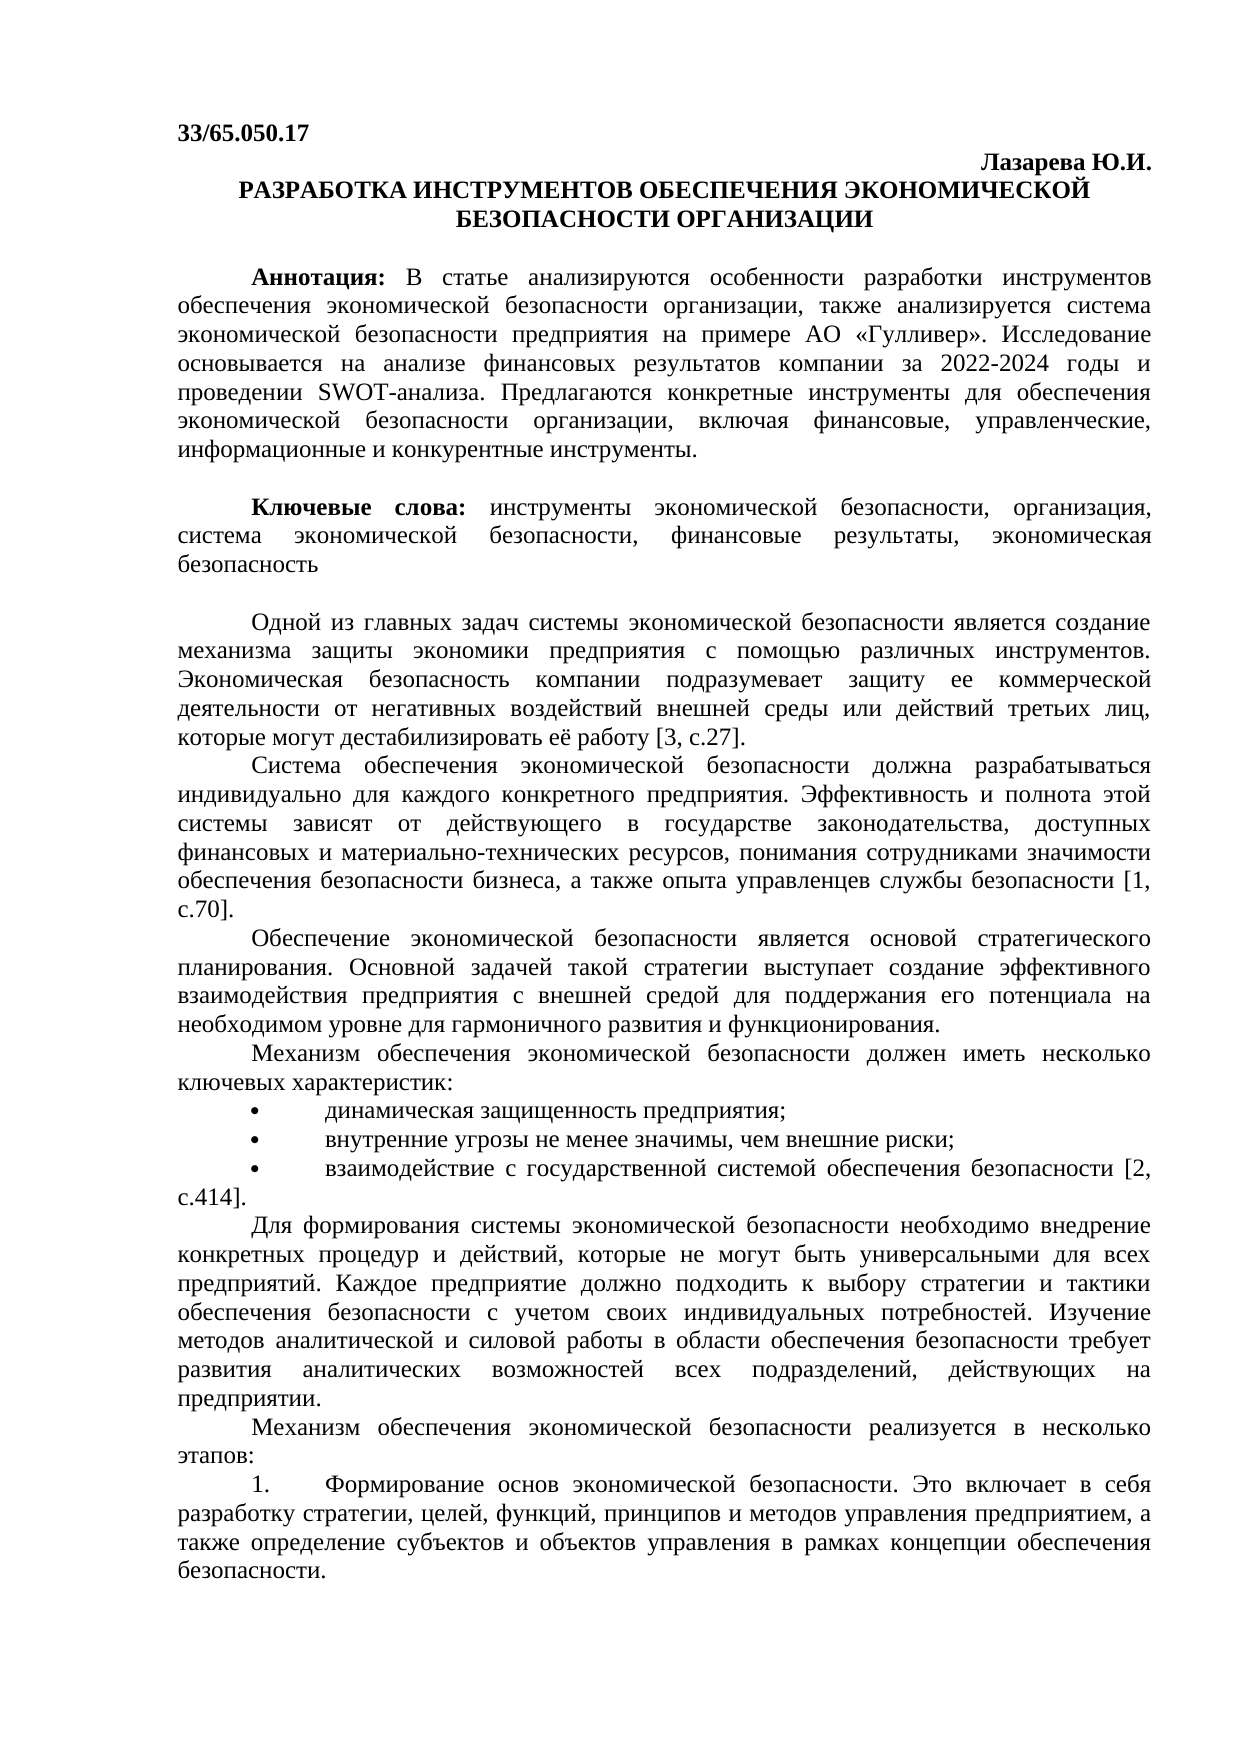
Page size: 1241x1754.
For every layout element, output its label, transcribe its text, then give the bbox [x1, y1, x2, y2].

text Ключевые слова: инструменты экономической безопасности, организация, система экономической безопасности, финансовые результаты, экономическая безопасность [177, 492, 1152, 578]
list Формирование основ экономической безопасности. Это включает в себя разработку стратегии, целей, функций, принципов и методов управления предприятием, а также определение субъектов и объектов управления в рамках концепции обеспечения безопасности. [177, 1469, 1152, 1584]
text Система обеспечения экономической безопасности должна разрабатываться индивидуально для каждого конкретного предприятия. Эффективность и полнота этой системы зависят от действующего в государстве законодательства, доступных финансовых и материально-технических ресурсов, понимания сотрудниками значимости обеспечения безопасности бизнеса, а также опыта управленцев службы безопасности [1, с.70]. [177, 751, 1152, 923]
list внутренние угрозы не менее значимы, чем внешние риски; [177, 1124, 1152, 1153]
list динамическая защищенность предприятия; [177, 1096, 1152, 1124]
text РАЗРАБОТКА ИНСТРУМЕНТОВ ОБЕСПЕЧЕНИЯ ЭКОНОМИЧЕСКОЙ БЕЗОПАСНОСТИ ОРГАНИЗАЦИИ [177, 176, 1152, 233]
text Механизм обеспечения экономической безопасности должен иметь несколько ключевых характеристик: [177, 1038, 1152, 1096]
text Аннотация: В статье анализируются особенности разработки инструментов обеспечения экономической безопасности организации, также анализируется система экономической безопасности предприятия на примере АО «Гулливер». Исследование основывается на анализе финансовых результатов компании за 2022-2024 годы и проведении SWOT-анализа. Предлагаются конкретные инструменты для обеспечения экономической безопасности организации, включая финансовые, управленческие, информационные и конкурентные инструменты. [177, 262, 1152, 463]
text Механизм обеспечения экономической безопасности реализуется в несколько этапов: [177, 1412, 1152, 1469]
text Лазарева Ю.И. [177, 147, 1152, 176]
list взаимодействие с государственной системой обеспечения безопасности [2, с.414]. [177, 1153, 1152, 1211]
text Одной из главных задач системы экономической безопасности является создание механизма защиты экономики предприятия с помощью различных инструментов. Экономическая безопасность компании подразумевает защиту ее коммерческой деятельности от негативных воздействий внешней среды или действий третьих лиц, которые могут дестабилизировать её работу [3, с.27]. [177, 607, 1152, 751]
text Обеспечение экономической безопасности является основой стратегического планирования. Основной задачей такой стратегии выступает создание эффективного взаимодействия предприятия с внешней средой для поддержания его потенциала на необходимом уровне для гармоничного развития и функционирования. [177, 923, 1152, 1038]
text Для формирования системы экономической безопасности необходимо внедрение конкретных процедур и действий, которые не могут быть универсальными для всех предприятий. Каждое предприятие должно подходить к выбору стратегии и тактики обеспечения безопасности с учетом своих индивидуальных потребностей. Изучение методов аналитической и силовой работы в области обеспечения безопасности требует развития аналитических возможностей всех подразделений, действующих на предприятии. [177, 1211, 1152, 1412]
text 33/65.050.17 [177, 118, 1152, 147]
